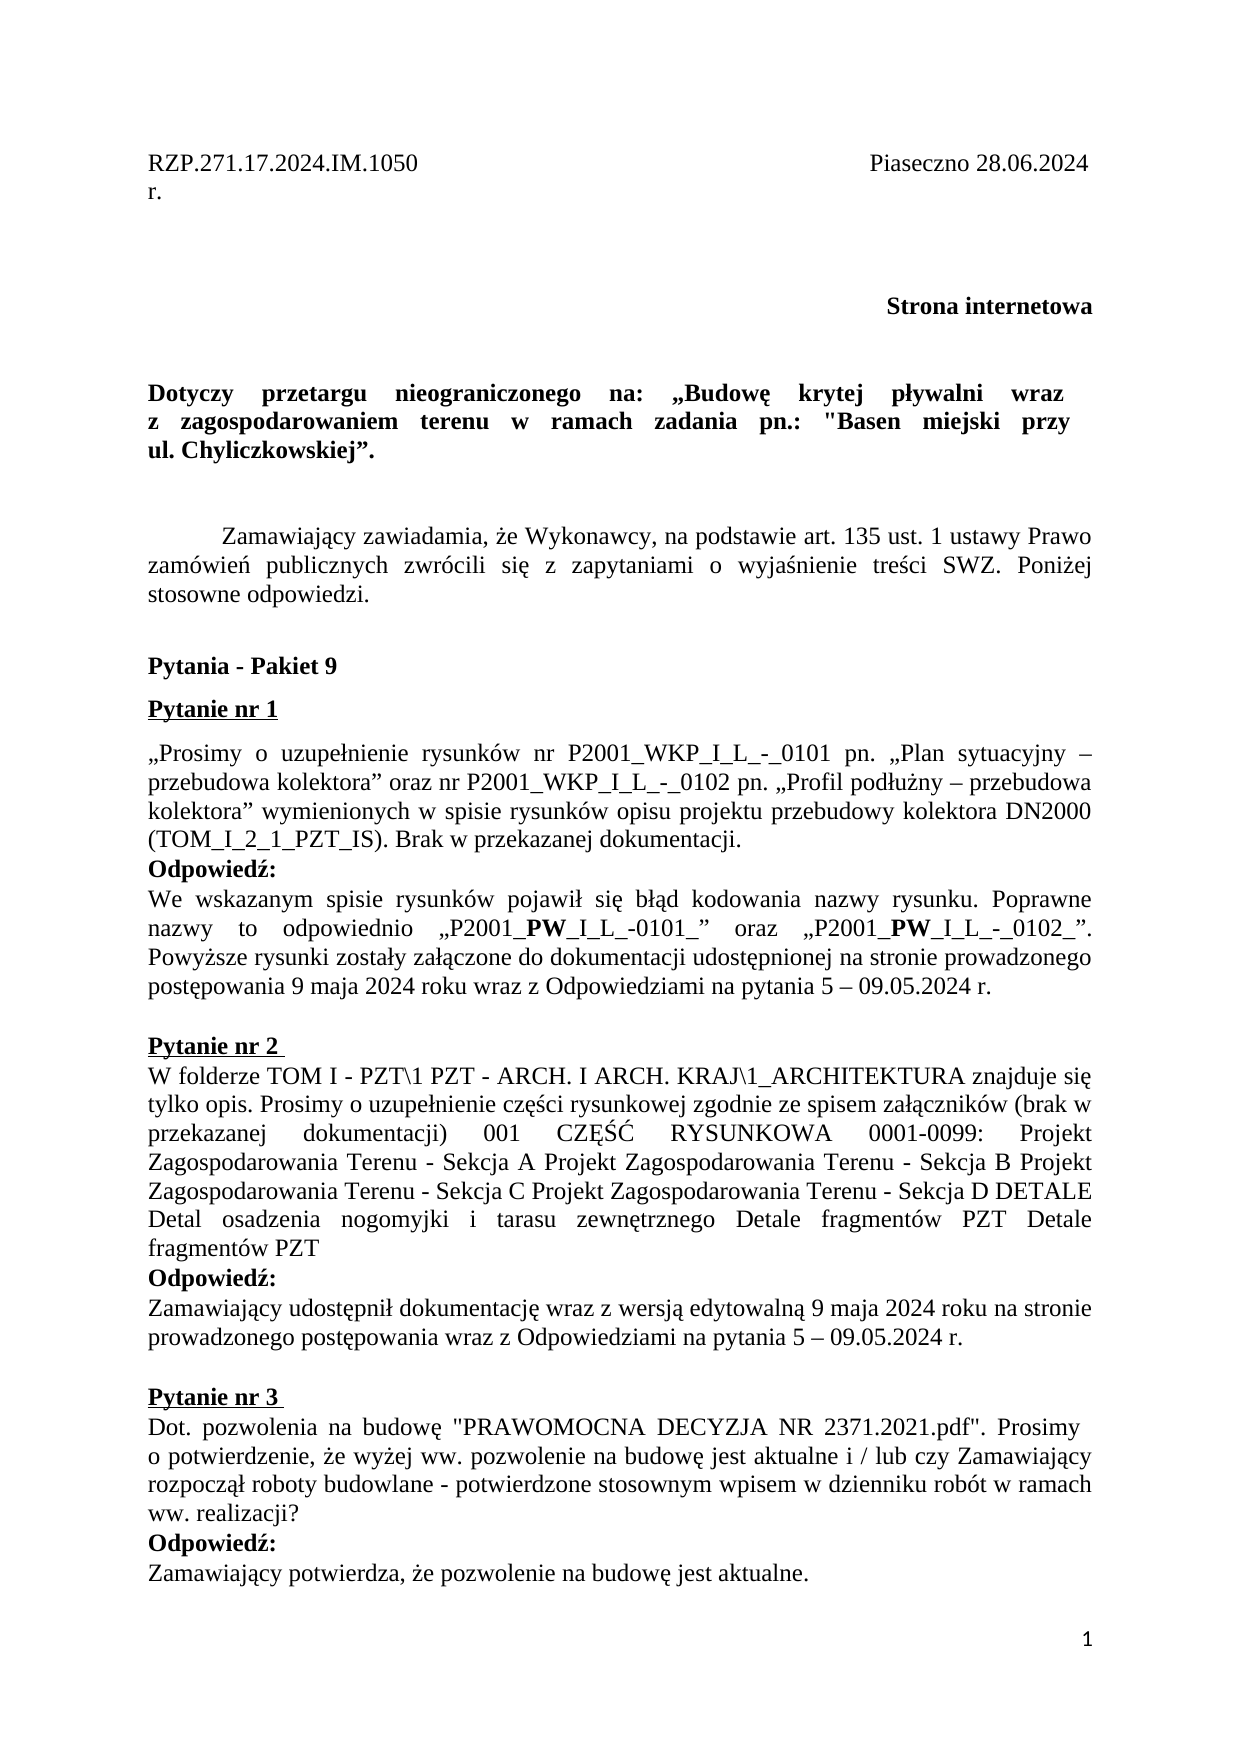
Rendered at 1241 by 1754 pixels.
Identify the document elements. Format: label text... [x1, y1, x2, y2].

text Strona internetowa [148, 291, 1093, 320]
text We wskazanym spisie rysunków pojawił się błąd kodowania nazwy rysunku. Poprawne nazwy to odpowiednio „P2001_PW_I_L_-0101_” oraz „P2001_PW_I_L_-_0102_”. Powyższe rysunki zostały załączone do dokumentacji udostępnionej na stronie prowadzonego postępowania 9 maja 2024 roku wraz z Odpowiedziami na pytania 5 – 09.05.2024 r. [148, 884, 1093, 999]
text „Prosimy o uzupełnienie rysunków nr P2001_WKP_I_L_-_0101 pn. „Plan sytuacyjny – przebudowa kolektora” oraz nr P2001_WKP_I_L_-_0102 pn. „Profil podłużny – przebudowa kolektora” wymienionych w spisie rysunków opisu projektu przebudowy kolektora DN2000 (TOM_I_2_1_PZT_IS). Brak w przekazanej dokumentacji. [148, 738, 1093, 853]
text Pytanie nr 3 [148, 1382, 1093, 1411]
text Pytanie nr 2 [148, 1031, 1093, 1059]
text Zamawiający udostępnił dokumentację wraz z wersją edytowalną 9 maja 2024 roku na stronie prowadzonego postępowania wraz z Odpowiedziami na pytania 5 – 09.05.2024 r. [148, 1293, 1093, 1351]
text Odpowiedź: [148, 1263, 1093, 1292]
text Dot. pozwolenia na budowę "PRAWOMOCNA DECYZJA NR 2371.2021.pdf". Prosimy o potwierdzenie, że wyżej ww. pozwolenie na budowę jest aktualne i / lub czy Zamawiający rozpoczął roboty budowlane - potwierdzone stosownym wpisem w dzienniku robót w ramach ww. realizacji? [148, 1412, 1093, 1527]
text Zamawiający potwierdza, że pozwolenie na budowę jest aktualne. [148, 1558, 1093, 1587]
text RZP.271.17.2024.IM.1050 Piaseczno 28.06.2024 r. [148, 148, 1093, 205]
text Pytania - Pakiet 9 [148, 651, 1093, 679]
text Odpowiedź: [148, 1528, 1093, 1557]
text Pytanie nr 1 [148, 694, 1093, 723]
text W folderze TOM I - PZT\1 PZT - ARCH. I ARCH. KRAJ\1_ARCHITEKTURA znajduje się tylko opis. Prosimy o uzupełnienie części rysunkowej zgodnie ze spisem załączników (brak w przekazanej dokumentacji) 001 CZĘŚĆ RYSUNKOWA 0001-0099: Projekt Zagospodarowania Terenu - Sekcja A Projekt Zagospodarowania Terenu - Sekcja B Projekt Zagospodarowania Terenu - Sekcja C Projekt Zagospodarowania Terenu - Sekcja D DETALE Detal osadzenia nogomyjki i tarasu zewnętrznego Detale fragmentów PZT Detale fragmentów PZT [148, 1061, 1093, 1262]
text Dotyczy przetargu nieograniczonego na: „Budowę krytej pływalni wraz z zagospodarowaniem terenu w ramach zadania pn.: "Basen miejski przy ul. Chyliczkowskiej”. [148, 378, 1093, 464]
text Zamawiający zawiadamia, że Wykonawcy, na podstawie art. 135 ust. 1 ustawy Prawo zamówień publicznych zwrócili się z zapytaniami o wyjaśnienie treści SWZ. Poniżej stosowne odpowiedzi. [148, 521, 1093, 608]
text Odpowiedź: [148, 854, 1093, 883]
